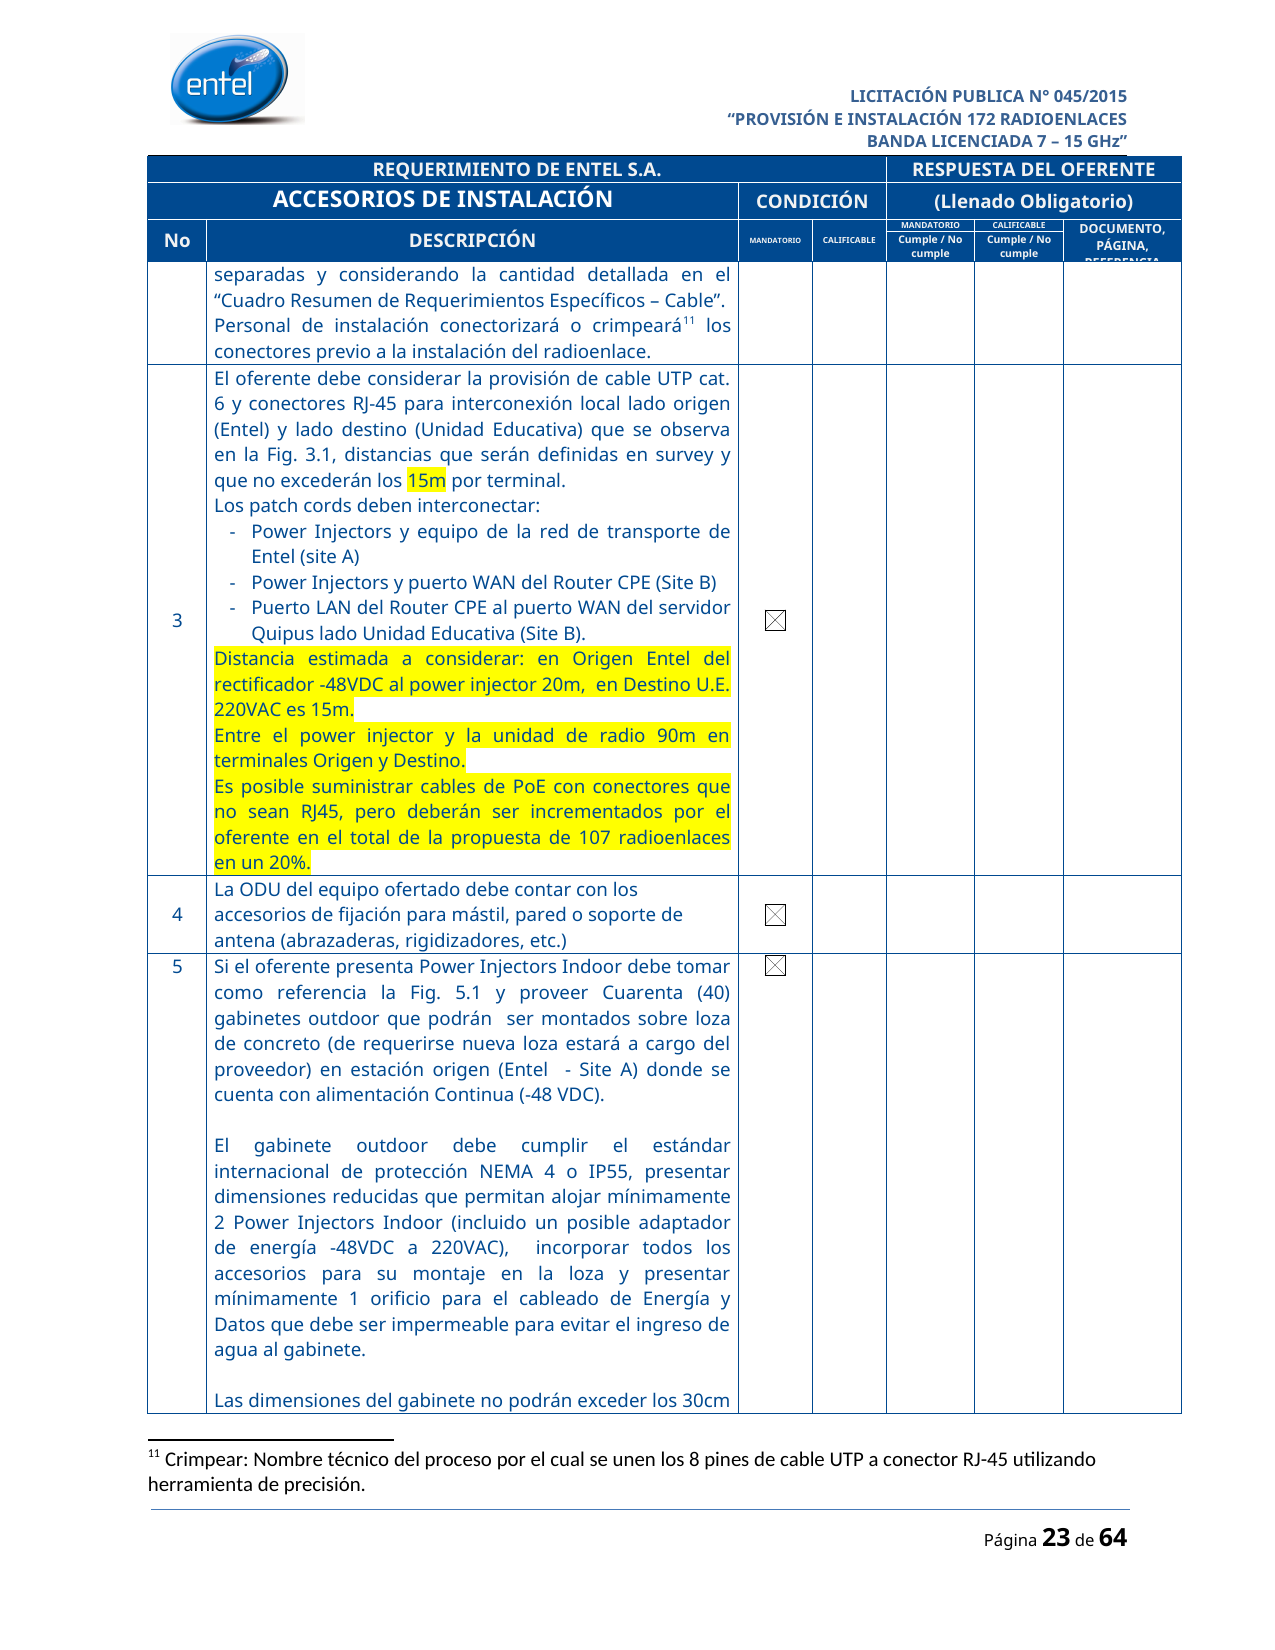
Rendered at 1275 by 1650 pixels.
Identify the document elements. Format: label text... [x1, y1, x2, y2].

table_cell [975, 954, 1063, 1413]
table_cell [1064, 365, 1181, 875]
table_cell El oferente debe considerar la provisión de cable UTP cat. 6 y conectores RJ-45 para interconexión local lado origen (Entel) y lado destino (Unidad Educativa) que se observa en la Fig. 3.1, distancias que serán definidas en survey y que no excederán los 15m por terminal. Los patch cords deben interconectar: Power Injectors y equipo de la red de transporte de Entel (site A) Power Injectors y puerto WAN del Router CPE (Site B) Puerto LAN del Router CPE al puerto WAN del servidor Quipus lado Unidad Educativa (Site B). Distancia estimada a considerar: en Origen Entel del rectificador -48VDC al power injector 20m, en Destino U.E. 220VAC es 15m. Entre el power injector y la unidad de radio 90m en terminales Origen y Destino. Es posible suministrar cables de PoE con conectores que no sean RJ45, pero deberán ser incrementados por el oferente en el total de la propuesta de 107 radioenlaces en un 20%. [207, 365, 738, 875]
table_cell [739, 954, 812, 1413]
table_cell (Llenado Obligatorio) [887, 183, 1181, 219]
table_cell DOCUMENTO, PÁGINA, REFERENCIA [1064, 220, 1181, 261]
table_cell MANDATORIO [739, 220, 812, 261]
picture [170, 33, 305, 125]
table_cell 5 [148, 954, 206, 1413]
table_header RESPUESTA DEL OFERENTE [887, 157, 1181, 182]
table_cell La ODU del equipo ofertado debe contar con los accesorios de fijación para mástil, pared o soporte de antena (abrazaderas, rigidizadores, etc.) [207, 876, 738, 953]
table_cell Cumple / No cumple [975, 232, 1063, 261]
table_cell 4 [148, 876, 206, 953]
table_cell ACCESORIOS DE INSTALACIÓN [148, 183, 738, 219]
table_cell [887, 365, 974, 875]
table_cell [975, 365, 1063, 875]
table_cell [813, 365, 886, 875]
table_cell 2 [148, 262, 206, 364]
table_cell [1064, 876, 1181, 953]
table_cell 3 [148, 365, 206, 875]
table_header REQUERIMIENTO DE ENTEL S.A. [148, 157, 886, 182]
table_cell [1064, 954, 1181, 1413]
table_cell [887, 876, 974, 953]
table_cell Cumple / No cumple [887, 232, 974, 261]
table_cell [813, 876, 886, 953]
table_cell [739, 365, 812, 875]
table_cell [739, 262, 812, 364]
table_cell [813, 954, 886, 1413]
table_cell [887, 954, 974, 1413]
table_cell [813, 262, 886, 364]
table_cell [975, 876, 1063, 953]
table_cell CALIFICABLE [813, 220, 886, 261]
table_cell [975, 262, 1063, 364]
table_cell CONDICIÓN [739, 183, 886, 219]
table_cell [887, 262, 974, 364]
table_cell [739, 876, 812, 953]
table_cell [1064, 262, 1181, 364]
table_cell DESCRIPCIÓN [207, 220, 738, 261]
table_cell No [148, 220, 206, 261]
